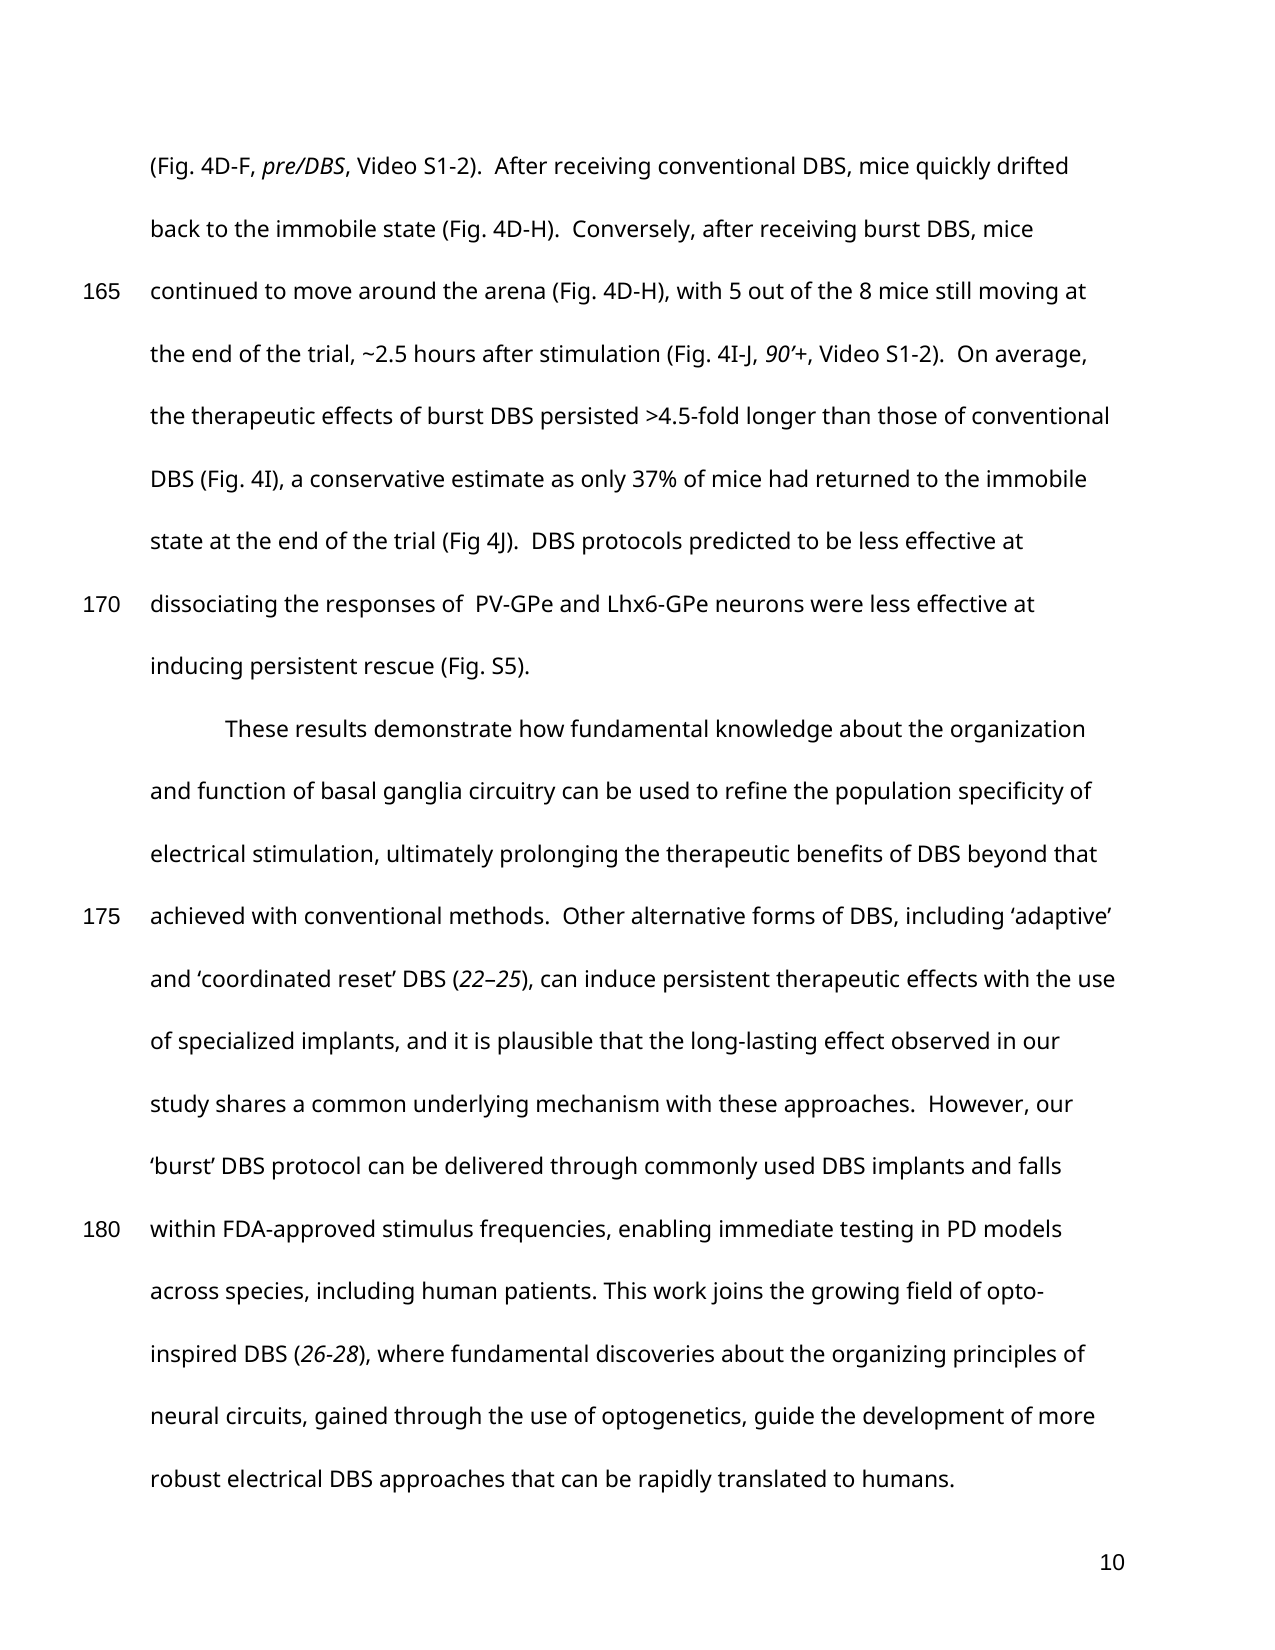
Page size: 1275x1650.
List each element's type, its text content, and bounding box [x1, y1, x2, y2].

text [150, 150, 1125, 681]
text These results demonstrate how fundamental knowledge about the organization and function of basal ganglia circuitry can be used to refine the population specificity of electrical stimulation, ultimately prolonging the therapeutic benefits of DBS beyond that achieved with conventional methods. Other alternative forms of DBS, including ‘adaptive’ and ‘coordinated reset’ DBS (22–25), can induce persistent therapeutic effects with the use of specialized implants, and it is plausible that the long-lasting effect observed in our study shares a common underlying mechanism with these approaches. However, our ‘burst’ DBS protocol can be delivered through commonly used DBS implants and falls within FDA-approved stimulus frequencies, enabling immediate testing in PD models across species, including human patients. This work joins the growing field of opto-inspired DBS (26-28), where fundamental discoveries about the organizing principles of neural circuits, gained through the use of optogenetics, guide the development of more robust electrical DBS approaches that can be rapidly translated to humans. [150, 712, 1125, 1494]
